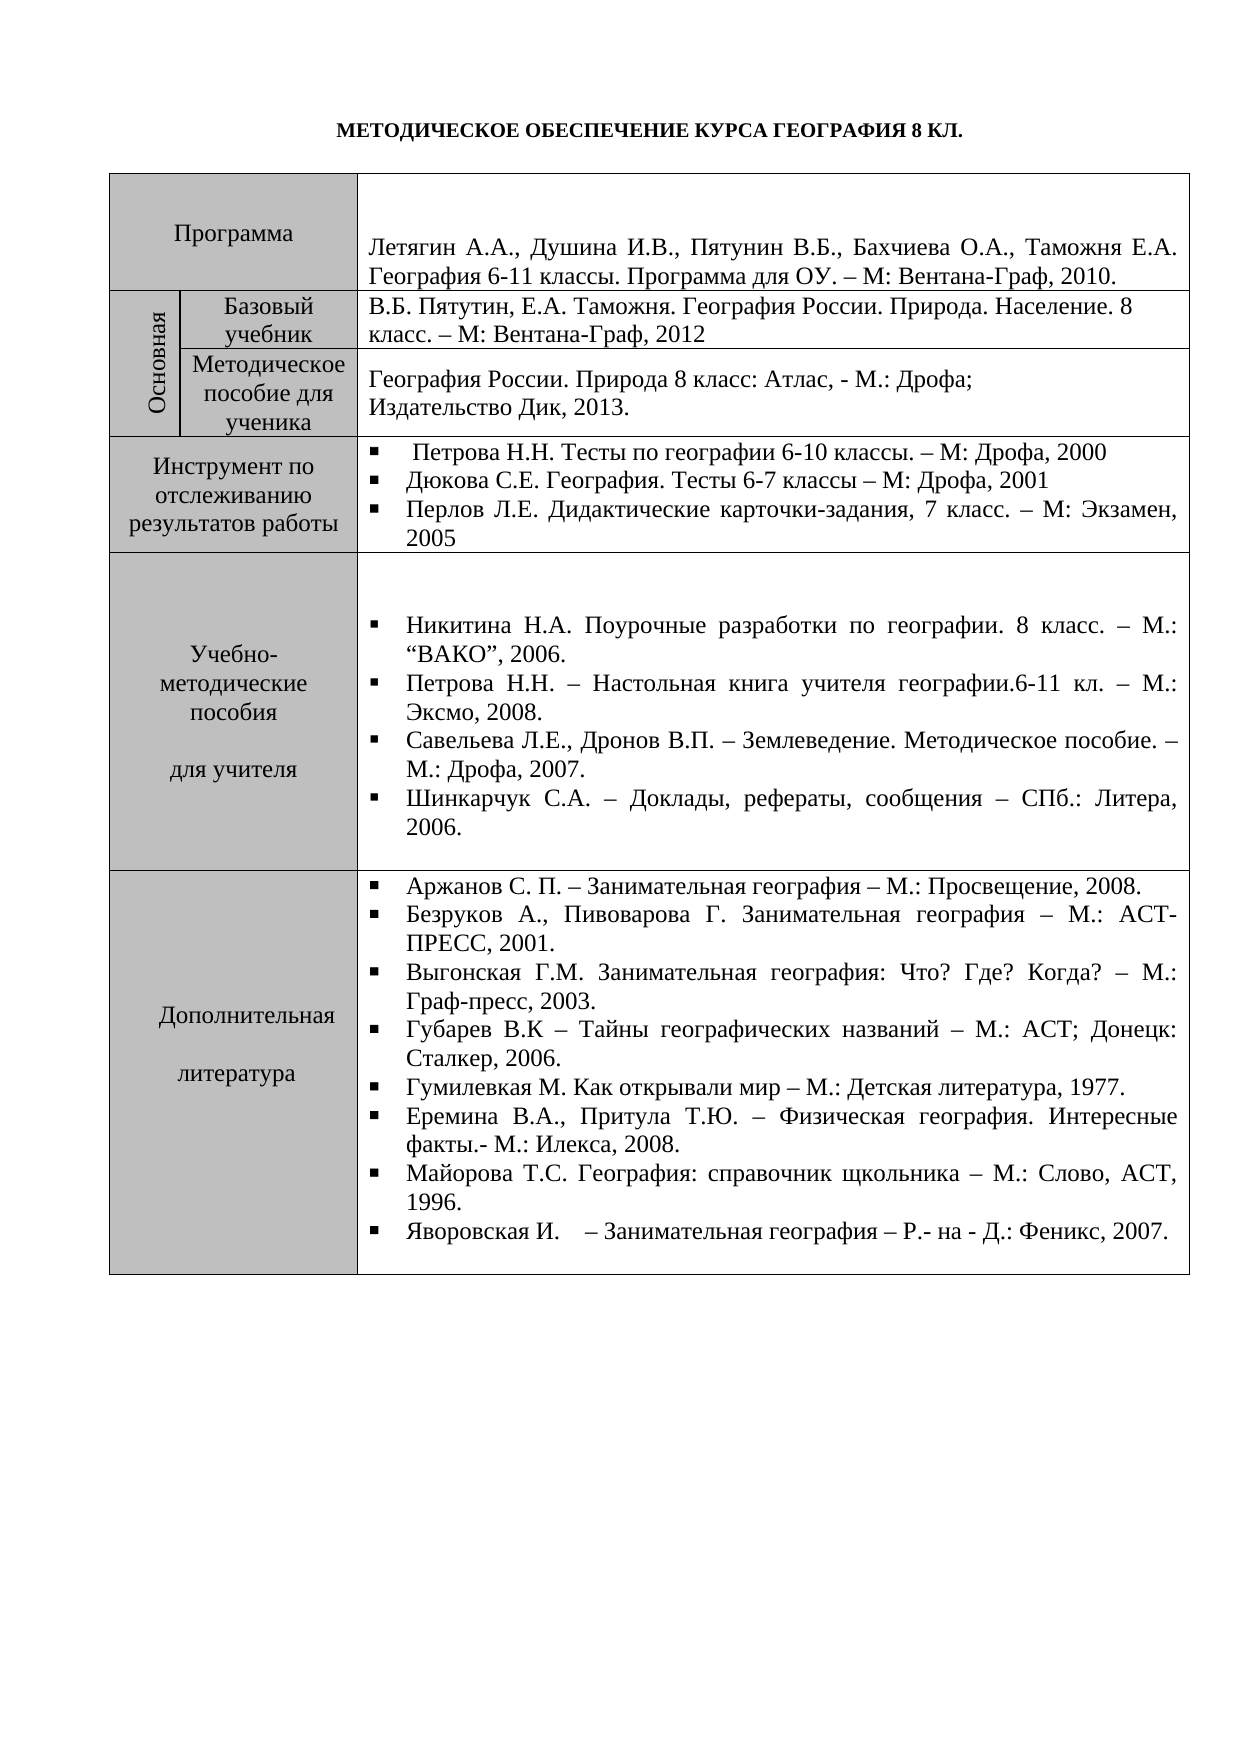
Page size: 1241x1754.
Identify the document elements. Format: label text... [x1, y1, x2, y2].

table_cell Никитина Н.А. Поурочные разработки по географии. 8 класс. – М.: “ВАКО”, 2006. Петрова Н.Н. – Настольная книга учителя географии.6-11 кл. – М.: Эксмо, 2008. Савельева Л.Е., Дронов В.П. – Землеведение. Методическое пособие. – М.: Дрофа, 2007. Шинкарчук С.А. – Доклады, рефераты, сообщения – СПб.: Литера, 2006. [358, 553, 1189, 870]
table_cell Методическое пособие для ученика [181, 349, 357, 436]
table_cell Учебно-методические пособия для учителя [110, 553, 357, 870]
table_cell Основная литература [110, 291, 179, 436]
table_cell Дополнительная литература [110, 871, 357, 1274]
table_cell Петрова Н.Н. Тесты по географии 6-10 классы. – М: Дрофа, 2000 Дюкова С.Е. География. Тесты 6-7 классы – М: Дрофа, 2001 Перлов Л.Е. Дидактические карточки-задания, 7 класс. – М: Экзамен, 2005 [358, 437, 1189, 552]
table_cell География России. Природа 8 класс: Атлас, - М.: Дрофа; Издательство Дик, 2013. [358, 349, 1189, 436]
table_header Летягин А.А., Душина И.В., Пятунин В.Б., Бахчиева О.А., Таможня Е.А. География 6-11 классы. Программа для ОУ. – М: Вентана-Граф, 2010. [358, 174, 1189, 290]
table_header Программа [110, 174, 357, 290]
text МЕТОДИЧЕСКОЕ ОБЕСПЕЧЕНИЕ КУРСА ГЕОГРАФИЯ 8 КЛ. [118, 118, 1181, 142]
table_cell Аржанов С. П. – Занимательная география – М.: Просвещение, 2008. Безруков А., Пивоварова Г. Занимательная география – М.: АСТ-ПРЕСС, 2001. Выгонская Г.М. Занимательная география: Что? Где? Когда? – М.: Граф-пресс, 2003. Губарев В.К – Тайны географических названий – М.: АСТ; Донецк: Сталкер, 2006. Гумилевкая М. Как открывали мир – М.: Детская литература, 1977. Еремина В.А., Притула Т.Ю. – Физическая география. Интересные факты.- М.: Илекса, 2008. Майорова Т.С. География: справочник щкольника – М.: Слово, АСТ, 1996. Яворовская И. – Занимательная география – Р.- на - Д.: Феникс, 2007. [358, 871, 1189, 1274]
table_cell Инструмент по отслеживанию результатов работы [110, 437, 357, 552]
table_cell В.Б. Пятутин, Е.А. Таможня. География России. Природа. Население. 8 класс. – М: Вентана-Граф, 2012 [358, 291, 1189, 348]
table_cell Базовый учебник [181, 291, 357, 348]
